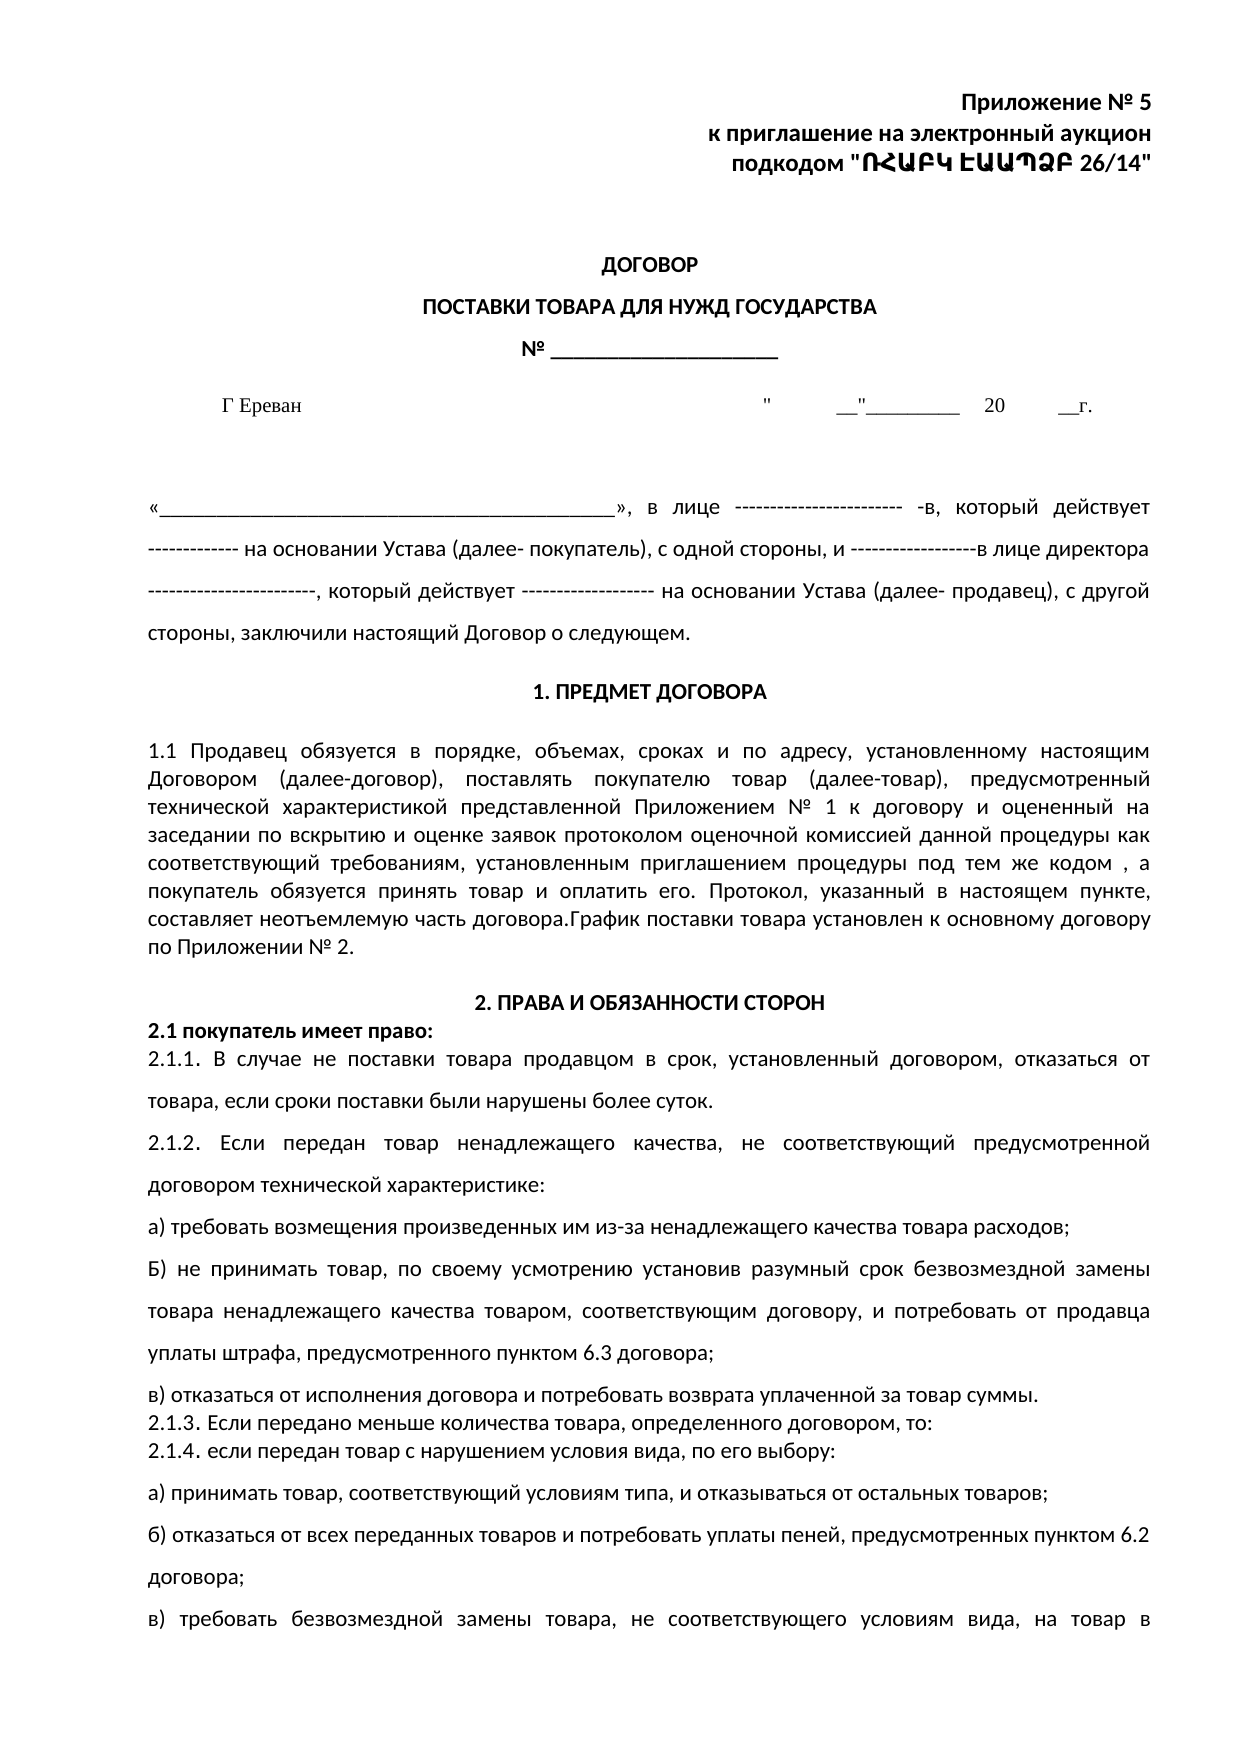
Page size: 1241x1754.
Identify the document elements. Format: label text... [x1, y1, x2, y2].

text 1. ПРЕДМЕТ ДОГОВОРА [148, 677, 1152, 705]
list 2.1.2․ Если передан товар ненадлежащего качества, не соответствующий предусмотренной договором технической характеристике: [148, 1128, 1152, 1198]
table_header " __"_________ 20 __г. [620, 393, 1104, 434]
text ПОСТАВКИ ТОВАРА ДЛЯ НУЖД ГОСУДАРСТВА [148, 292, 1152, 321]
table_header Г Ереван [136, 393, 620, 434]
list 2.1.1․ В случае не поставки товара продавцом в срок, установленный договором, отказаться от товара, если сроки поставки были нарушены более суток. [148, 1044, 1152, 1114]
text в) отказаться от исполнения договора и потребовать возврата уплаченной за товар суммы. [148, 1380, 1152, 1408]
text «________________________________________», в лице ------------------------ -в, который действует ------------- на основании Устава (далее- покупатель), с одной стороны, и ------------------в лице директора ------------------------, который действует ------------------- на основании Устава (далее- продавец), с другой стороны, заключили настоящий Договор о следующем. [148, 492, 1152, 646]
text ДОГОВОР [148, 251, 1152, 278]
text 2.1 покупатель имеет право: [148, 1016, 1152, 1044]
list а) принимать товар, соответствующий условиям типа, и отказываться от остальных товаров; [148, 1478, 1152, 1506]
text Приложение № 5 [148, 86, 1152, 117]
text подкодом "ՌՀԱԲԿ ԷԱԱՊՁԲ 26/14" [177, 147, 1152, 178]
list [148, 1604, 1152, 1632]
list 2. ПРАВА И ОБЯЗАННОСТИ СТОРОН [148, 988, 1152, 1016]
list а) требовать возмещения произведенных им из-за ненадлежащего качества товара расходов; [148, 1212, 1152, 1240]
list 2.1.4․ если передан товар с нарушением условия вида, по его выбору: [148, 1436, 1152, 1464]
list б) отказаться от всех переданных товаров и потребовать уплаты пеней, предусмотренных пунктом 6.2 договора; [148, 1520, 1152, 1590]
text 1.1 Продавец обязуется в порядке, объемах, сроках и по адресу, установленному настоящим Договором (далее-договор), поставлять покупателю товар (далее-товар), предусмотренный технической характеристикой представленной Приложением № 1 к договору и оцененный на заседании по вскрытию и оценке заявок протоколом оценочной комиссией данной процедуры как соответствующий требованиям, установленным приглашением процедуры под тем же кодом , а покупатель обязуется принять товар и оплатить его. Протокол, указанный в настоящем пункте, составляет неотъемлемую часть договора.График поставки товара установлен к основному договору по Приложении № 2. [148, 736, 1152, 960]
text к приглашение на электронный аукцион [177, 117, 1152, 147]
list Б) не принимать товар, по своему усмотрению установив разумный срок безвозмездной замены товара ненадлежащего качества товаром, соответствующим договору, и потребовать от продавца уплаты штрафа, предусмотренного пунктом 6.3 договора; [148, 1254, 1152, 1366]
text № ____________________ [148, 334, 1152, 362]
text 2.1.3․ Если передано меньше количества товара, определенного договором, то: [148, 1408, 1152, 1436]
